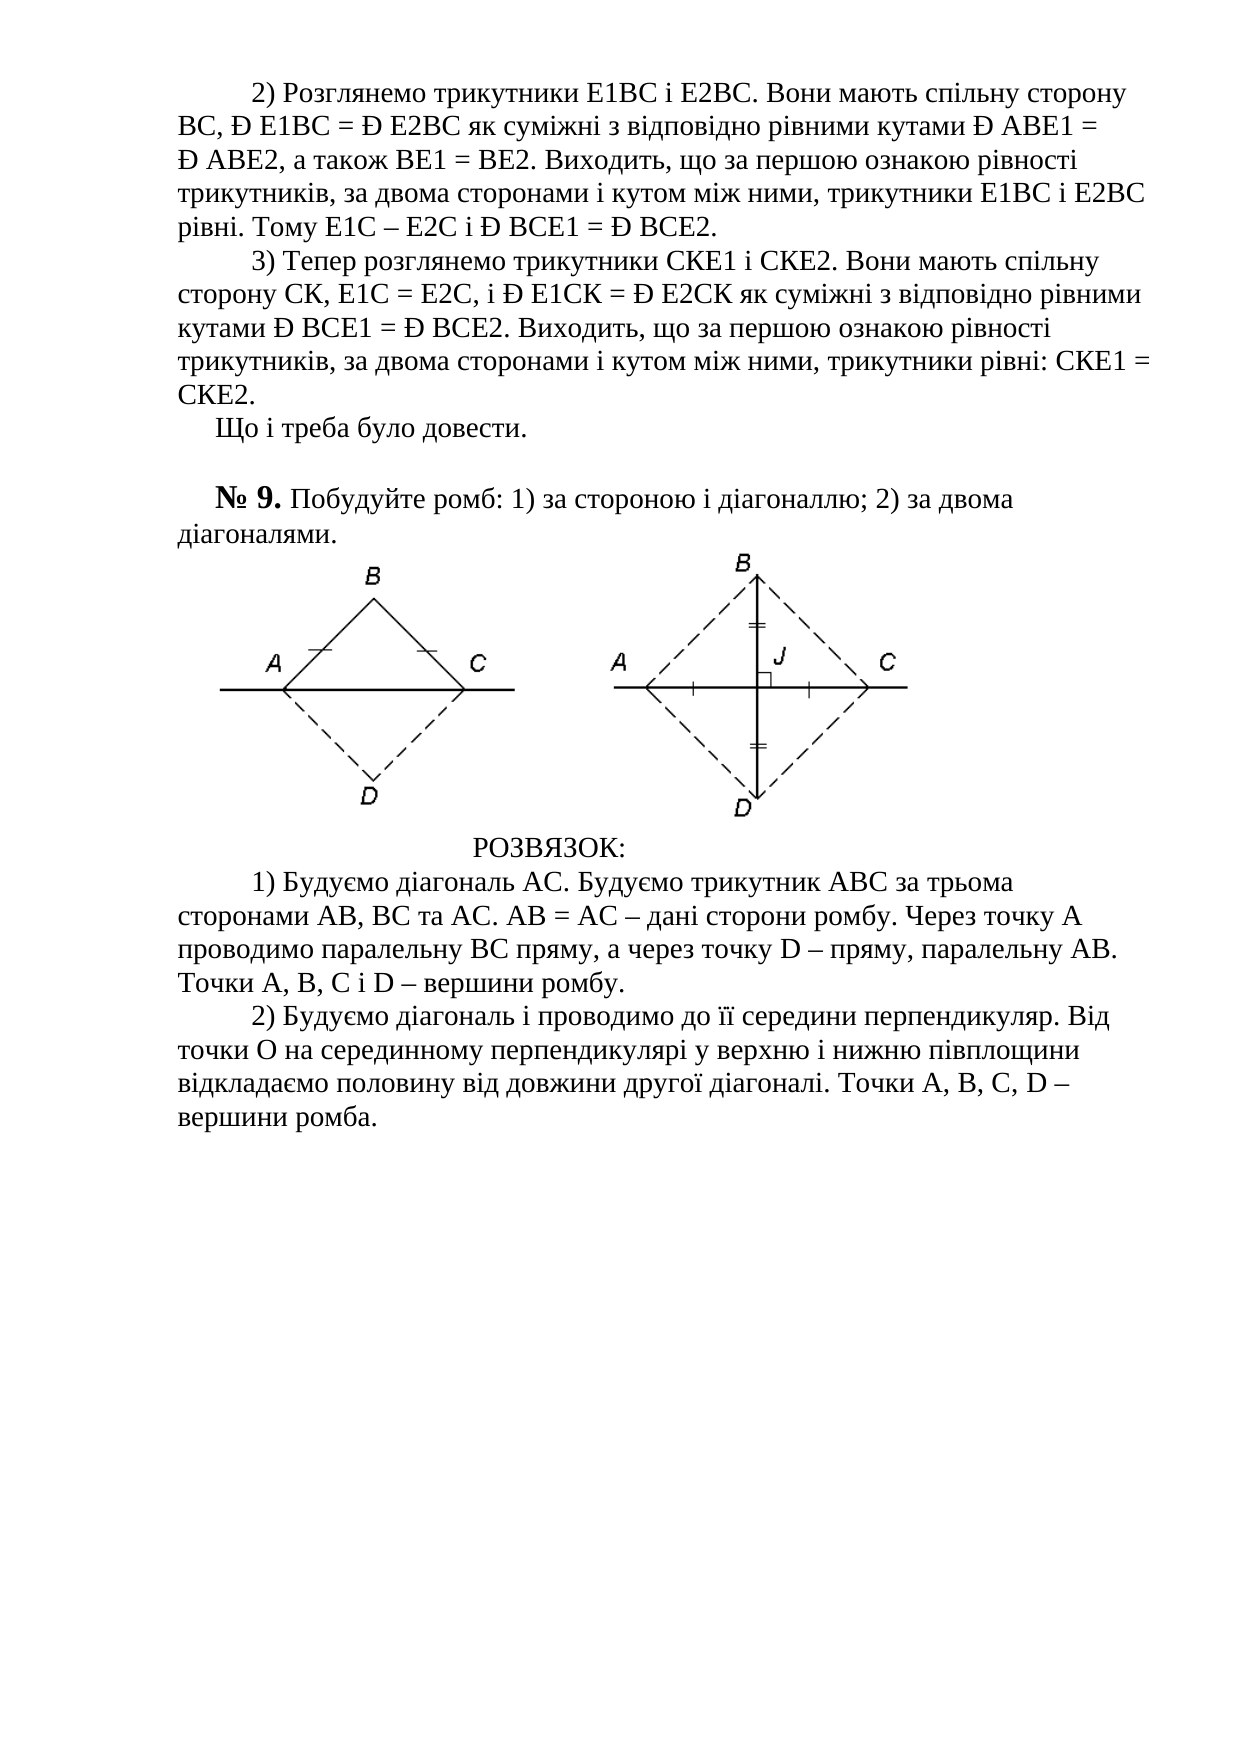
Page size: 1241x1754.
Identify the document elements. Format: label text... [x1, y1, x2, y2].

text 3) Тепер розглянемо трикутники СКЕ1 і СКЕ2. Вони мають спільну сторону СК, Е1С = Е2С, і Ð Е1СК = Ð Е2СК як суміжні з відповідно рівними кутами Ð ВСЕ1 = Ð ВСЕ2. Виходить, що за першою ознакою рівності трикутників, за двома сторонами і кутом між ними, трикутники рівні: СКЕ1 = СКЕ2. [177, 243, 1152, 410]
text РОЗВЯЗОК: [398, 831, 1152, 864]
text Що і треба було довести. [177, 410, 1152, 444]
text № 9. Побудуйте ромб: 1) за стороною і діагоналлю; 2) за двома діагоналями. [177, 477, 1152, 549]
picture [214, 549, 928, 831]
text 1) Будуємо діагональ АС. Будуємо трикутник АВС за трьома сторонами АВ, ВС та АС. АВ = АС – дані сторони ромбу. Через точку А проводимо паралельну ВС пряму, а через точку D – пряму, паралельну АВ. Точки А, В, С і D – вершини ромбу. [177, 864, 1152, 998]
text 2) Будуємо діагональ і проводимо до її середини перпендикуляр. Від точки О на серединному перпендикулярі у верхню і нижню півплощини відкладаємо половину від довжини другої діагоналі. Точки А, В, С, D – вершини ромба. [177, 998, 1152, 1132]
text 2) Розглянемо трикутники Е1ВС і Е2ВС. Вони мають спільну сторону ВС, Ð Е1ВС = Ð Е2ВС як суміжні з відповідно рівними кутами Ð АВЕ1 = Ð АВЕ2, а також ВЕ1 = ВЕ2. Виходить, що за першою ознакою рівності трикутників, за двома сторонами і кутом між ними, трикутники Е1ВС і Е2ВС рівні. Тому Е1С – Е2С і Ð ВСЕ1 = Ð ВСЕ2. [177, 75, 1152, 243]
